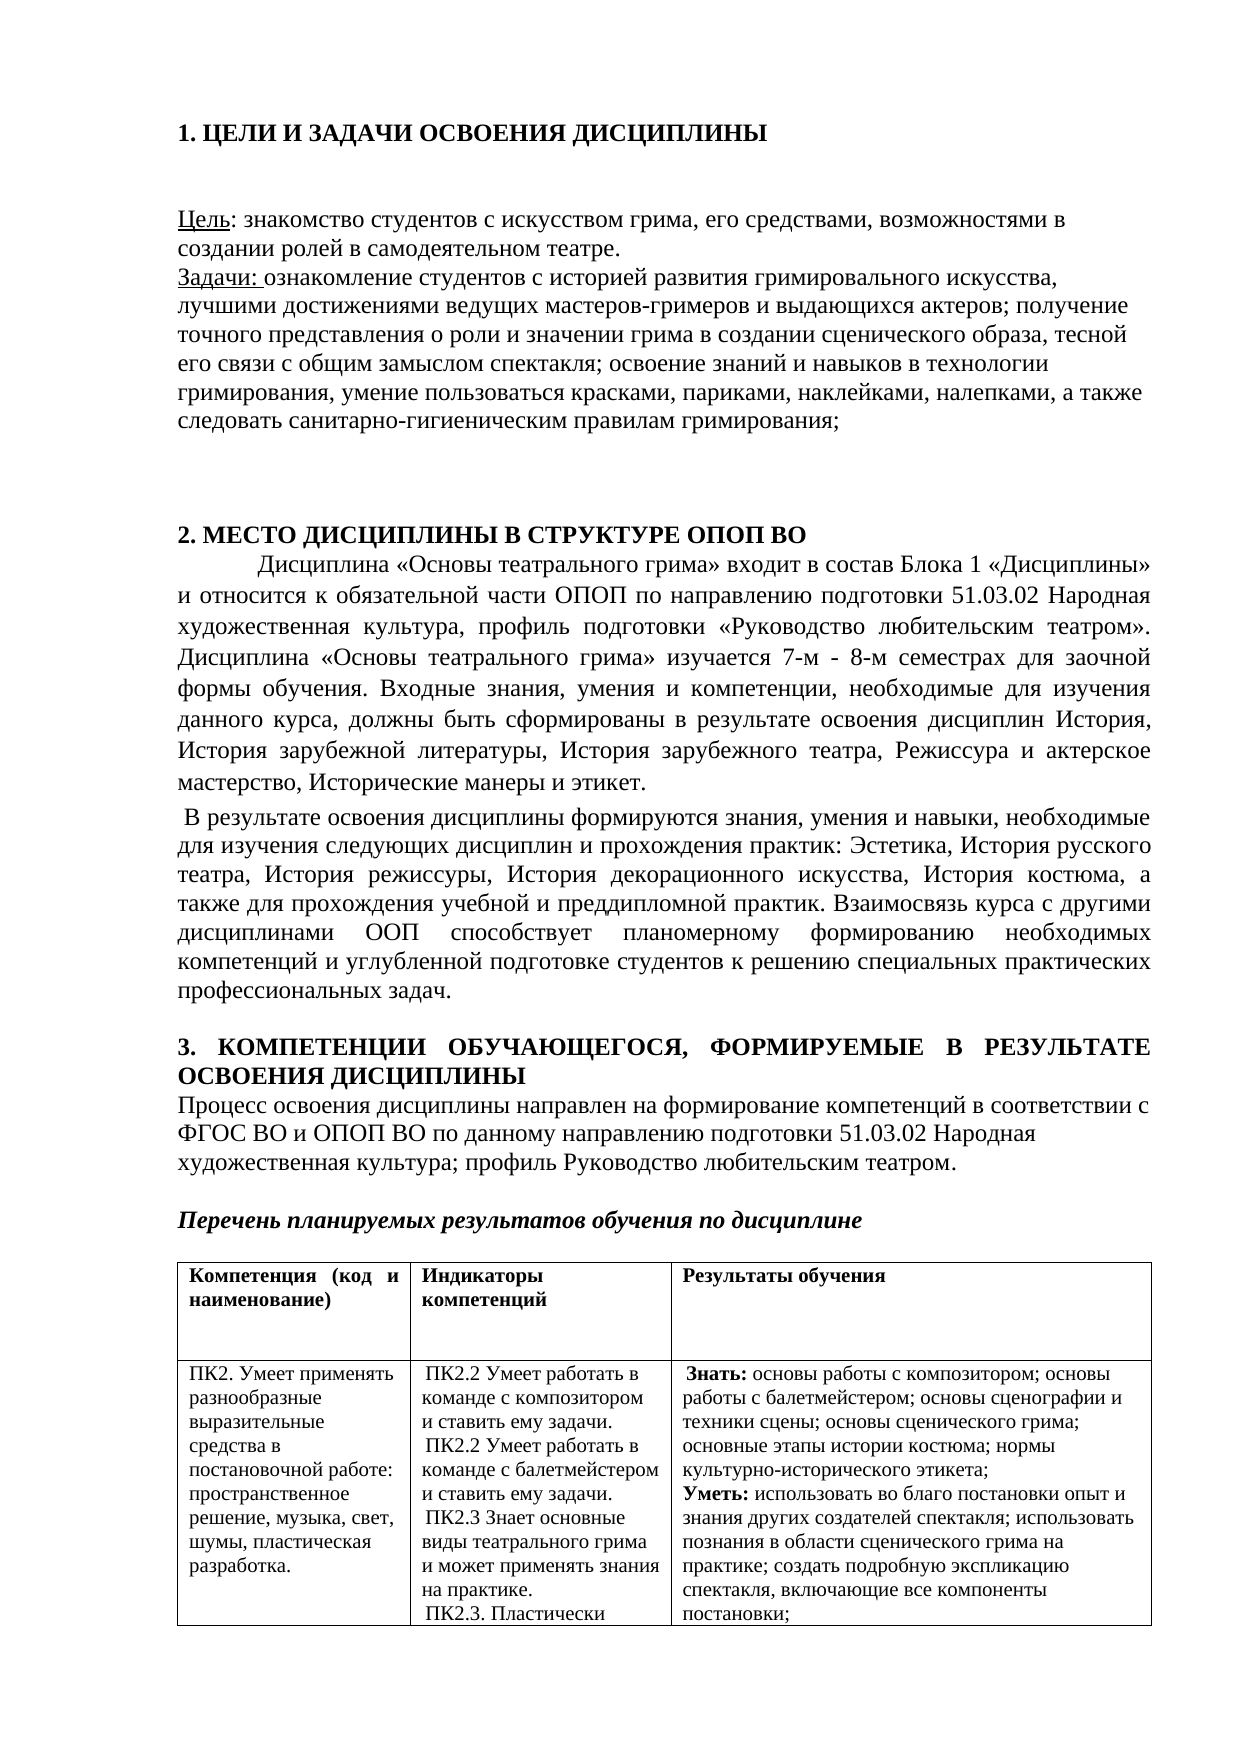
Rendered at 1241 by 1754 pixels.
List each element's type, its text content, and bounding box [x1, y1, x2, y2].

text В результате освоения дисциплины формируются знания, умения и навыки, необходимые для изучения следующих дисциплин и прохождения практик: Эстетика, История русского театра, История режиссуры, История декорационного искусства, История костюма, а также для прохождения учебной и преддипломной практик. Взаимосвязь курса с другими дисциплинами ООП способствует планомерному формированию необходимых компетенций и углубленной подготовке студентов к решению специальных практических профессиональных задач. [177, 802, 1152, 1003]
text 3. КОМПЕТЕНЦИИ ОБУЧАЮЩЕГОСЯ, ФОРМИРУЕМЫЕ В РЕЗУЛЬТАТЕ ОСВОЕНИЯ ДИСЦИПЛИНЫ [177, 1032, 1152, 1090]
table_header Результаты обучения [672, 1263, 1151, 1359]
text Задачи: ознакомление студентов с историей развития гримировального искусства, лучшими достижениями ведущих мастеров-гримеров и выдающихся актеров; получение точного представления о роли и значении грима в создании сценического образа, тесной его связи с общим замыслом спектакля; освоение знаний и навыков в технологии гримирования, умение пользоваться красками, париками, наклейками, налепками, а также следовать санитарно-гигиеническим правилам гримирования; [177, 262, 1152, 434]
text Дисциплина «Основы театрального грима» входит в состав Блока 1 «Дисциплины» и относится к обязательной части ОПОП по направлению подготовки 51.03.02 Народная художественная культура, профиль подготовки «Руководство любительским театром». Дисциплина «Основы театрального грима» изучается 7-м - 8-м семестрах для заочной формы обучения. Входные знания, умения и компетенции, необходимые для изучения данного курса, должны быть сформированы в результате освоения дисциплин История, История зарубежной литературы, История зарубежного театра, Режиссура и актерское мастерство, Исторические манеры и этикет. [177, 549, 1152, 795]
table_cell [178, 1361, 410, 1625]
text 2. МЕСТО ДИСЦИПЛИНЫ В СТРУКТУРЕ ОПОП ВО [177, 521, 1152, 549]
table_header Компетенция (код и наименование) [178, 1263, 410, 1359]
table_header Индикаторы компетенций [411, 1263, 671, 1359]
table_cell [672, 1361, 1151, 1625]
text Перечень планируемых результатов обучения по дисциплине [177, 1205, 1152, 1233]
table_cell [411, 1361, 671, 1625]
text 1. ЦЕЛИ И ЗАДАЧИ ОСВОЕНИЯ ДИСЦИПЛИНЫ [177, 118, 1152, 147]
text Цель: знакомство студентов с искусством грима, его средствами, возможностями в создании ролей в самодеятельном театре. [177, 204, 1152, 262]
text Процесс освоения дисциплины направлен на формирование компетенций в соответствии с ФГОС ВО и ОПОП ВО по данному направлению подготовки 51.03.02 Народная художественная культура; профиль Руководство любительским театром. [177, 1090, 1152, 1176]
